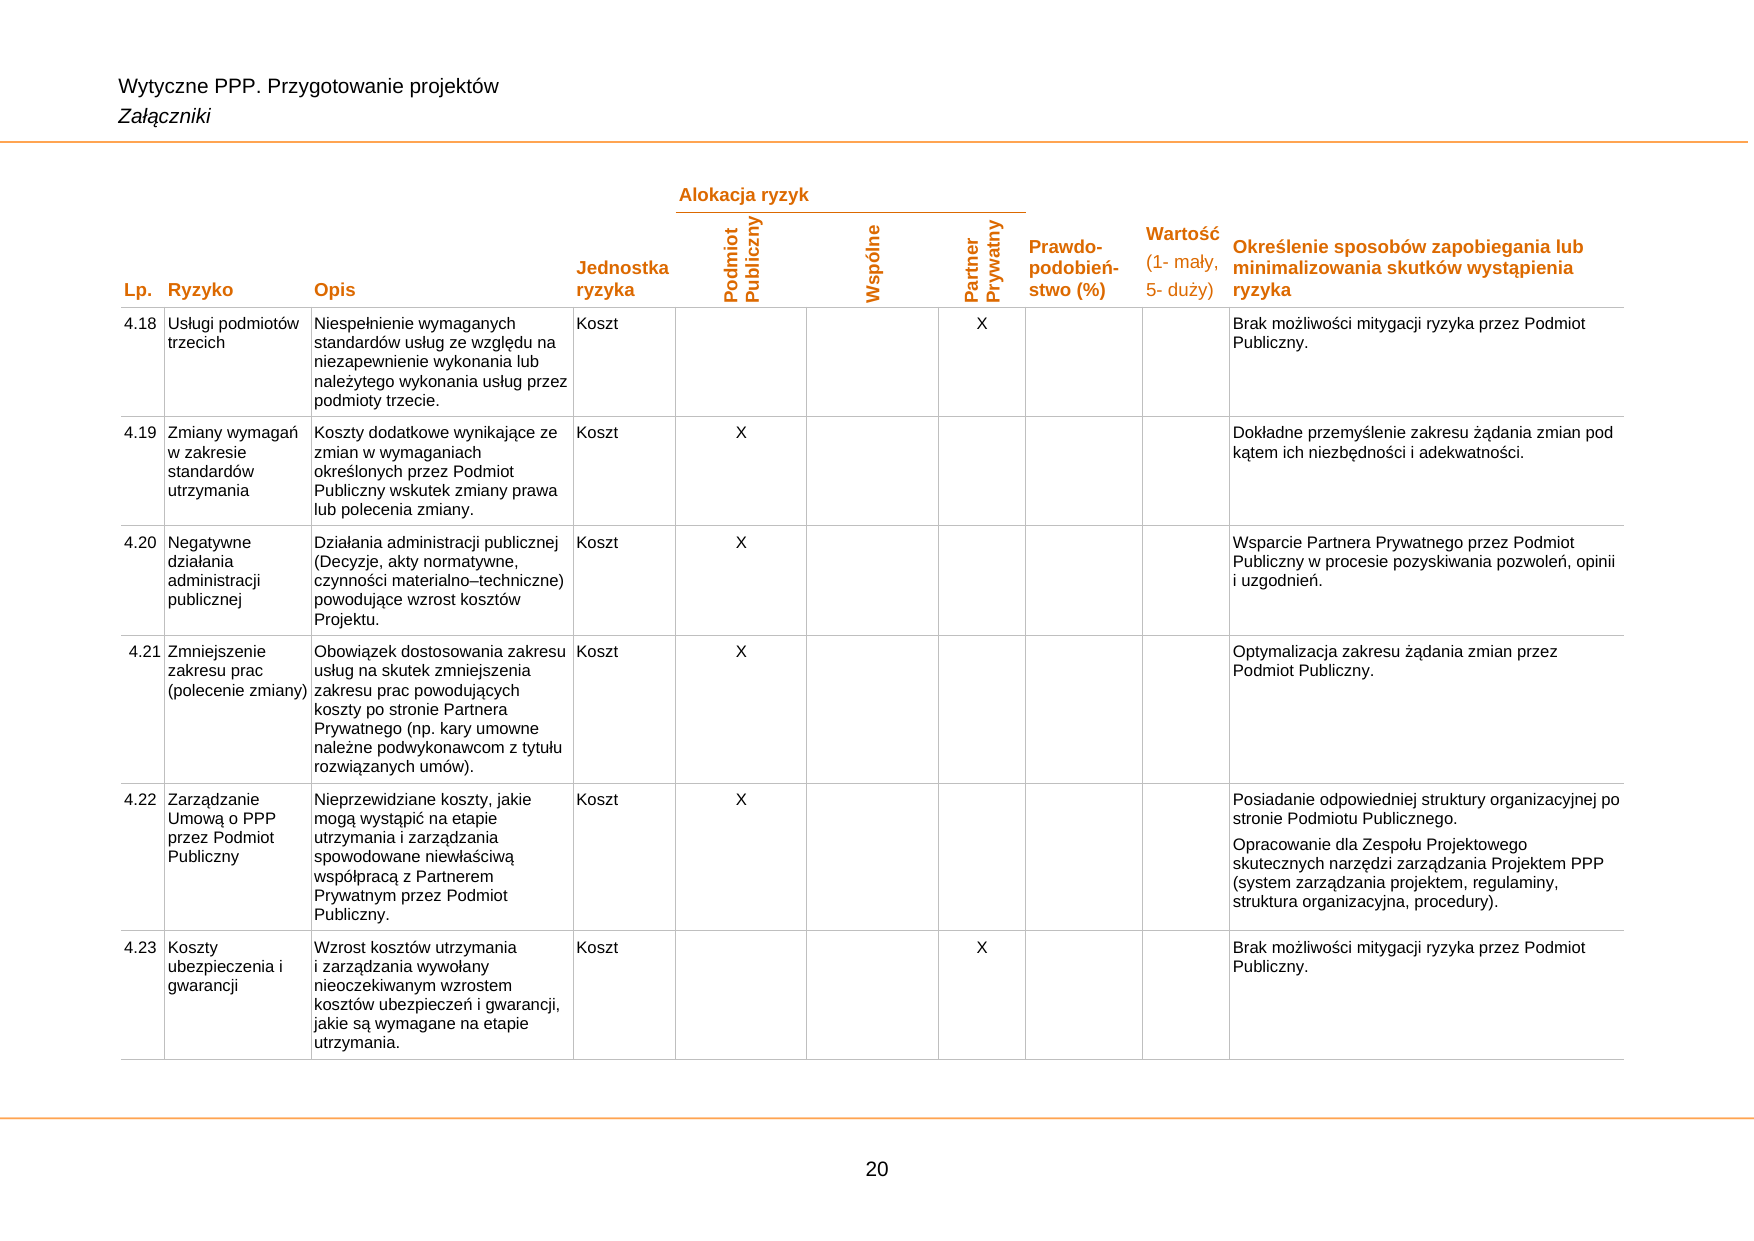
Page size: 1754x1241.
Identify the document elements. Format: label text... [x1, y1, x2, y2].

table_cell [1143, 784, 1229, 930]
table_cell [676, 308, 806, 416]
table_cell [1026, 931, 1142, 1059]
table_cell Zarządzanie Umową o PPP przez Podmiot Publiczny [165, 784, 311, 930]
table_cell Partner Prywatny [938, 213, 1026, 307]
table_cell [939, 417, 1025, 525]
table_cell Podmiot Publiczny [676, 213, 807, 307]
table_cell 4.22 [121, 784, 164, 930]
table_cell [807, 784, 938, 930]
table_header Alokacja ryzyk [676, 178, 1026, 212]
table_cell [939, 636, 1025, 782]
table_cell X [676, 784, 806, 930]
table_cell Wspólne [807, 213, 938, 307]
table_header Jednostka ryzyka [573, 178, 676, 307]
table_header Prawdo-podobień-stwo (%) [1026, 178, 1143, 307]
table_cell [676, 931, 806, 1059]
table_cell Brak możliwości mitygacji ryzyka przez Podmiot Publiczny. [1230, 931, 1623, 1059]
table_cell Usługi podmiotów trzecich [165, 308, 311, 416]
table_cell [939, 784, 1025, 930]
table_cell Brak możliwości mitygacji ryzyka przez Podmiot Publiczny. [1230, 308, 1623, 416]
table_cell [1026, 417, 1142, 525]
table_cell Posiadanie odpowiedniej struktury organizacyjnej po stronie Podmiotu Publicznego. Opracowanie dla Zespołu Projektowego skutecznych narzędzi zarządzania Projektem PPP (system zarządzania projektem, regulaminy, struktura organizacyjna, procedury). [1230, 784, 1623, 930]
table_cell X [676, 417, 806, 525]
table_cell Koszt [574, 784, 675, 930]
table_cell 4.18 [121, 308, 164, 416]
table_cell X [939, 931, 1025, 1059]
table_cell [807, 417, 938, 525]
table_cell Koszt [574, 526, 675, 635]
table_header Lp. [121, 178, 165, 307]
table_cell Koszt [574, 417, 675, 525]
table_cell 4.19 [121, 417, 164, 525]
table_cell Optymalizacja zakresu żądania zmian przez Podmiot Publiczny. [1230, 636, 1623, 782]
table_cell [807, 636, 938, 782]
table_cell Koszty dodatkowe wynikające ze zmian w wymaganiach określonych przez Podmiot Publiczny wskutek zmiany prawa lub polecenia zmiany. [312, 417, 573, 525]
table_cell [1026, 636, 1142, 782]
table_cell [1026, 784, 1142, 930]
table_cell Niespełnienie wymaganych standardów usług ze względu na niezapewnienie wykonania lub należytego wykonania usług przez podmioty trzecie. [312, 308, 573, 416]
table_cell Koszty ubezpieczenia i gwarancji [165, 931, 311, 1059]
table_cell Dokładne przemyślenie zakresu żądania zmian pod kątem ich niezbędności i adekwatności. [1230, 417, 1623, 525]
table_cell [939, 526, 1025, 635]
table_cell X [939, 308, 1025, 416]
table_cell [807, 931, 938, 1059]
table_header Ryzyko [165, 178, 311, 307]
table_cell Koszt [574, 931, 675, 1059]
table_cell [807, 526, 938, 635]
table_cell [807, 308, 938, 416]
table_cell [1026, 308, 1142, 416]
table_cell Zmiany wymagań w zakresie standardów utrzymania [165, 417, 311, 525]
table_cell [1143, 931, 1229, 1059]
table_cell Wzrost kosztów utrzymania i zarządzania wywołany nieoczekiwanym wzrostem kosztów ubezpieczeń i gwarancji, jakie są wymagane na etapie utrzymania. [312, 931, 573, 1059]
table_cell [1026, 526, 1142, 635]
table_cell Zmniejszenie zakresu prac (polecenie zmiany) [165, 636, 311, 782]
table_cell [1143, 636, 1229, 782]
table_cell X [676, 526, 806, 635]
table_header Określenie sposobów zapobiegania lub minimalizowania skutków wystąpienia ryzyka [1230, 178, 1623, 307]
table_cell Działania administracji publicznej (Decyzje, akty normatywne, czynności materialno–techniczne) powodujące wzrost kosztów Projektu. [312, 526, 573, 635]
table_cell [1143, 417, 1229, 525]
table_cell [1143, 526, 1229, 635]
table_cell X [676, 636, 806, 782]
table_cell 4.21 [121, 636, 164, 782]
table_cell Obowiązek dostosowania zakresu usług na skutek zmniejszenia zakresu prac powodujących koszty po stronie Partnera Prywatnego (np. kary umowne należne podwykonawcom z tytułu rozwiązanych umów). [312, 636, 573, 782]
table_cell Nieprzewidziane koszty, jakie mogą wystąpić na etapie utrzymania i zarządzania spowodowane niewłaściwą współpracą z Partnerem Prywatnym przez Podmiot Publiczny. [312, 784, 573, 930]
table_cell 4.23 [121, 931, 164, 1059]
table_cell Negatywne działania administracji publicznej [165, 526, 311, 635]
table_cell 4.20 [121, 526, 164, 635]
table_cell Koszt [574, 636, 675, 782]
table_cell [1143, 308, 1229, 416]
table_header Wartość (1- mały, 5- duży) [1143, 178, 1230, 307]
table_header Opis [311, 178, 573, 307]
table_cell Koszt [574, 308, 675, 416]
table_cell Wsparcie Partnera Prywatnego przez Podmiot Publiczny w procesie pozyskiwania pozwoleń, opinii i uzgodnień. [1230, 526, 1623, 635]
